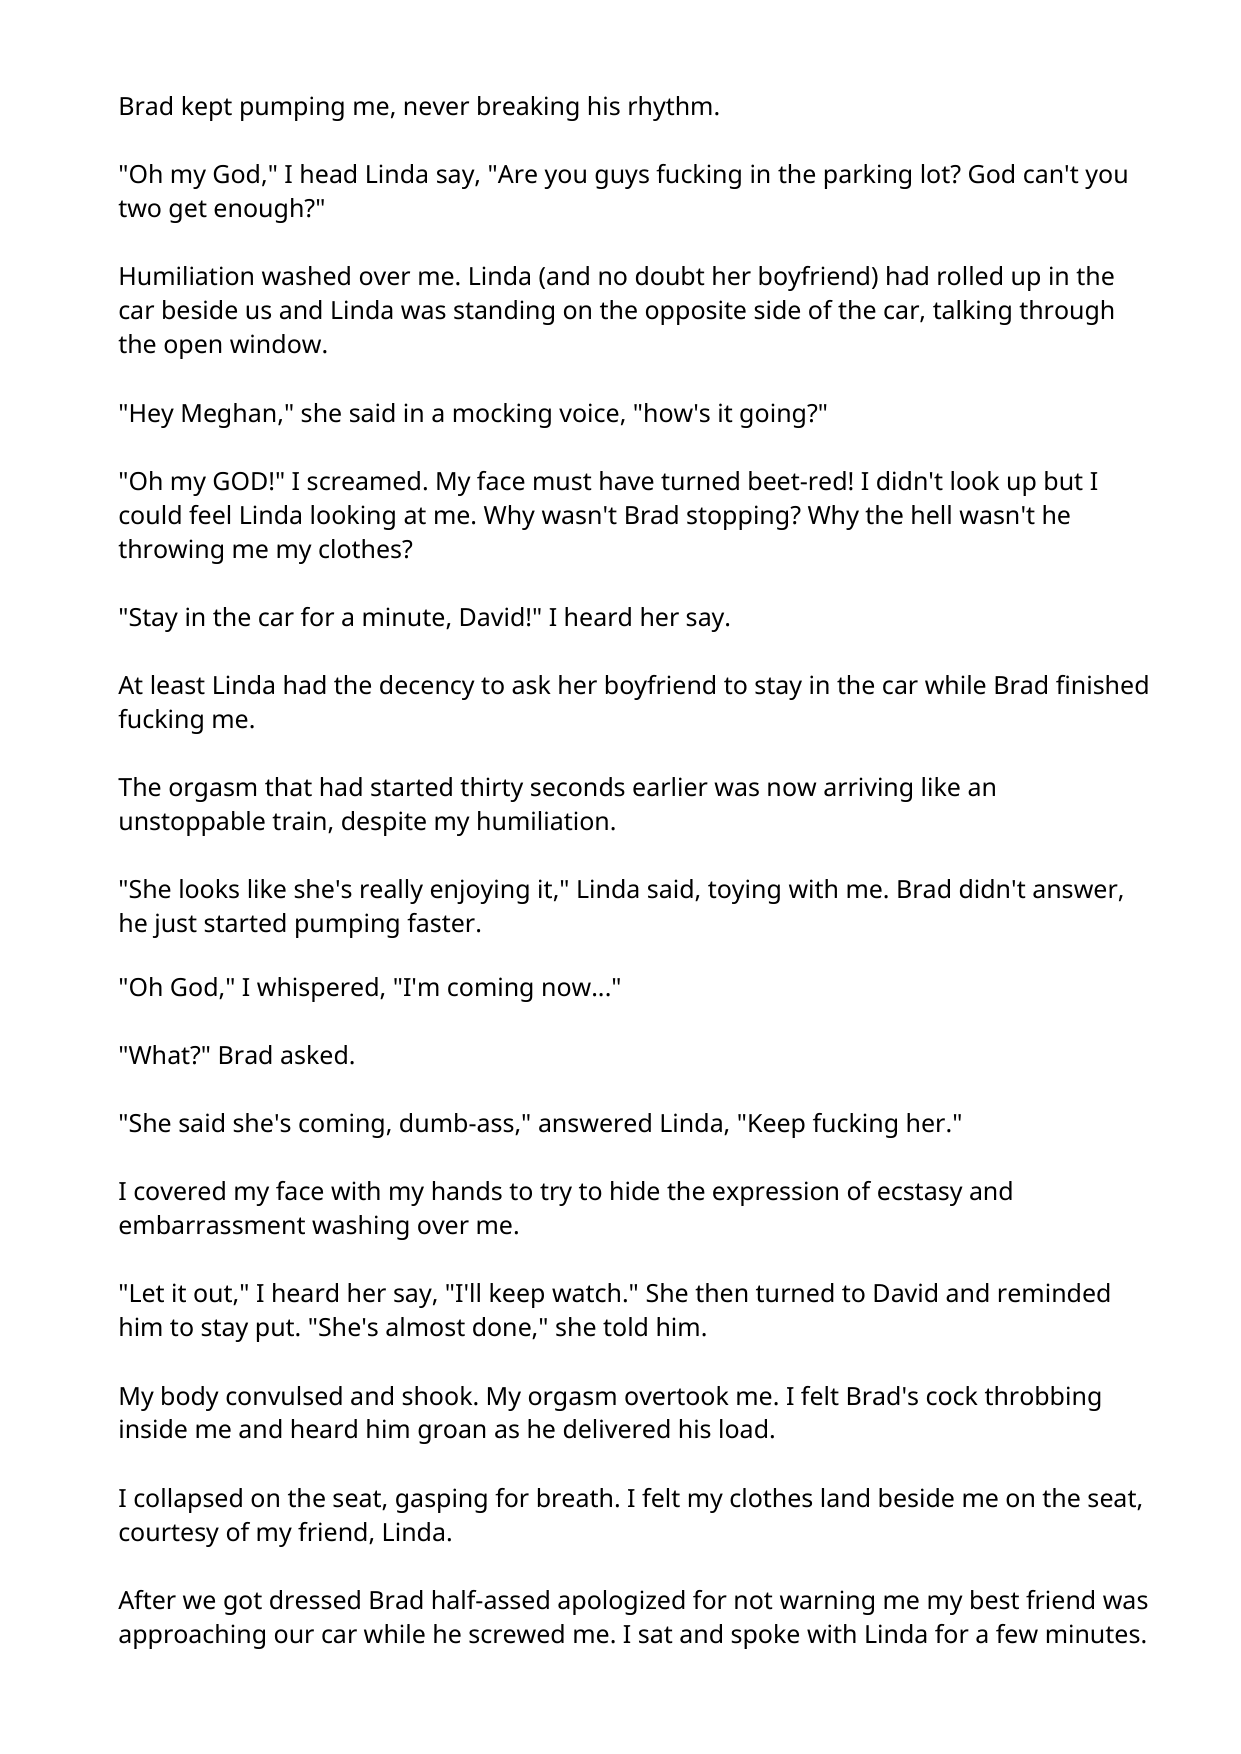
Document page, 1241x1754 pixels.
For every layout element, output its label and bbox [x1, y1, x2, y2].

text [118, 969, 1152, 1651]
text [118, 89, 1152, 940]
